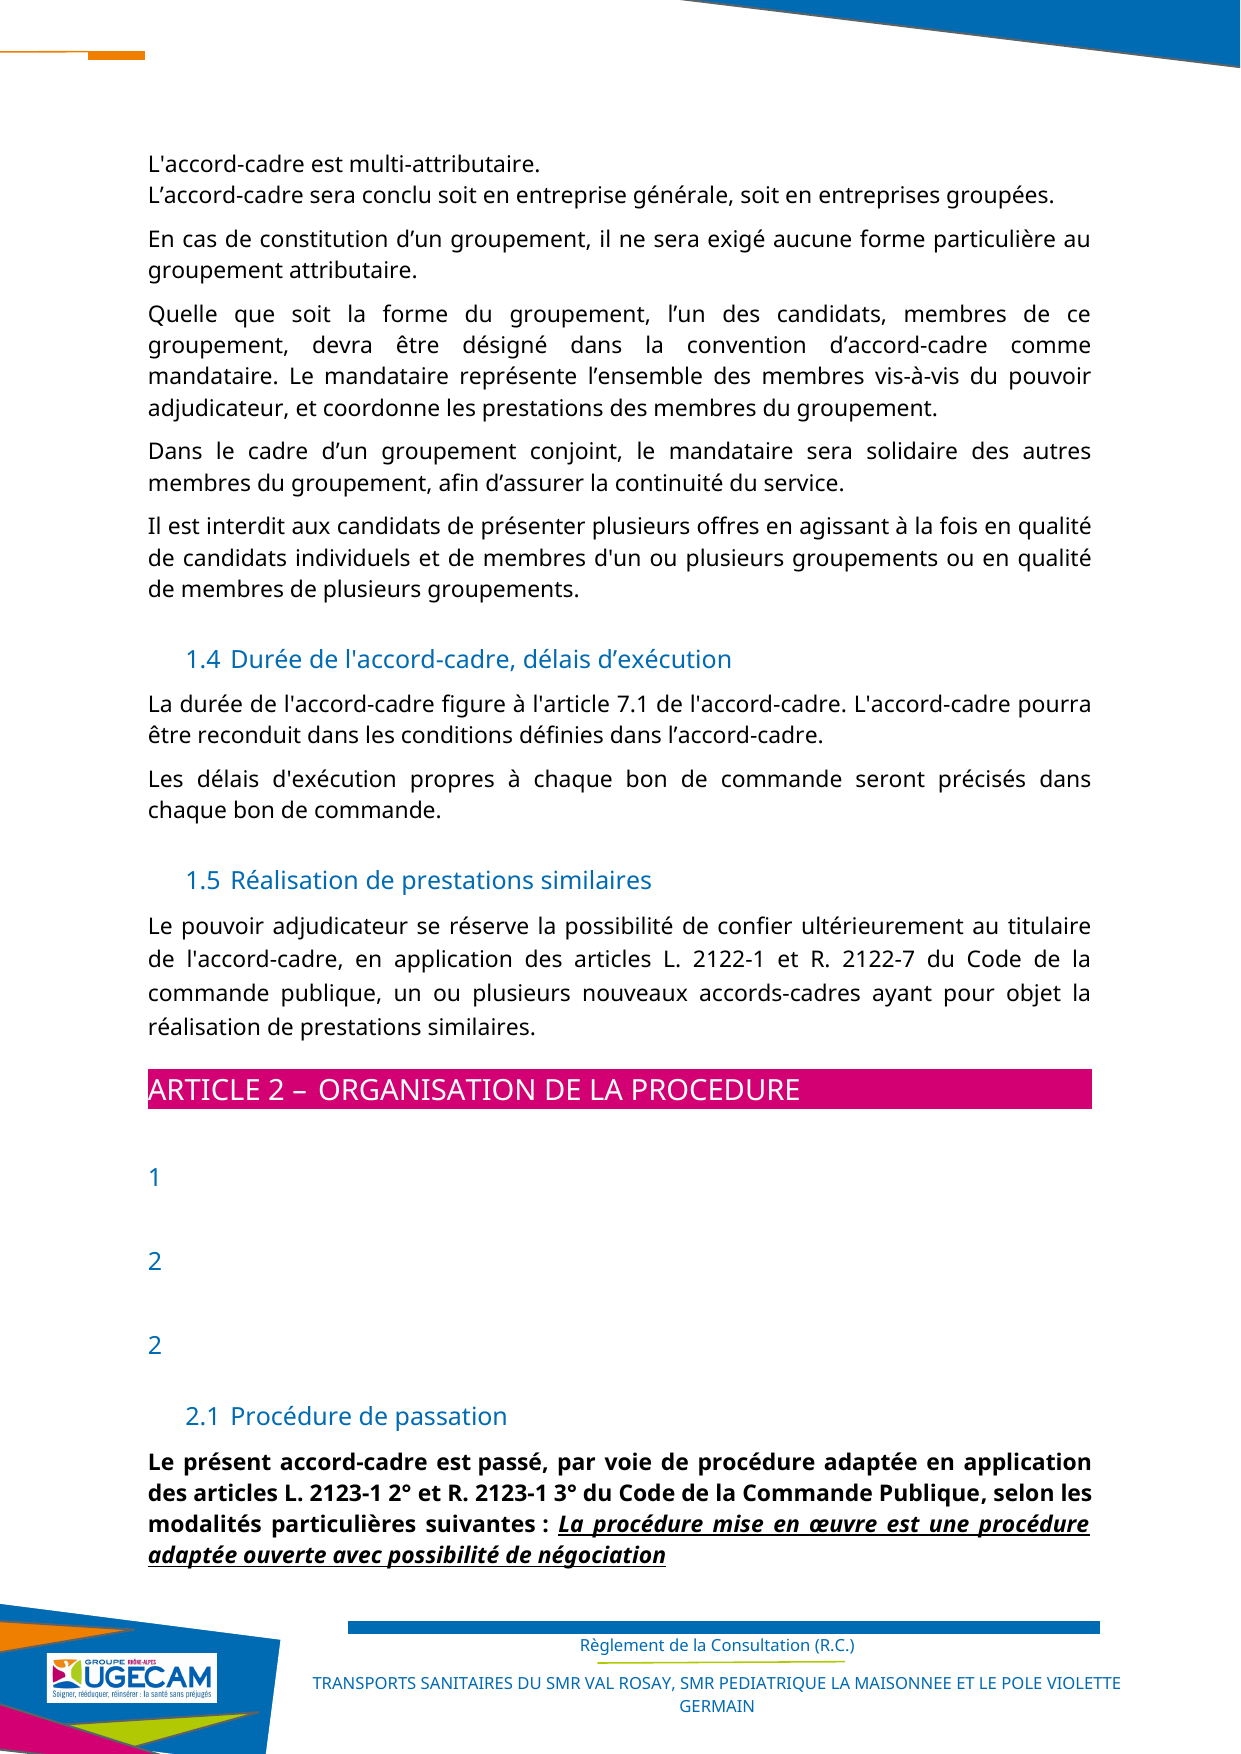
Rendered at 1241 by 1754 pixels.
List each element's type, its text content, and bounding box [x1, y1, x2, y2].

text Le présent accord-cadre est passé, par voie de procédure adaptée en application des articles L. 2123-1 2° et R. 2123-1 3° du Code de la Commande Publique, selon les modalités particulières suivantes : La procédure mise en œuvre est une procédure adaptée ouverte avec possibilité de négociation [148, 1446, 1092, 1571]
subtitle ORGANISATION DE LA PROCEDURE [148, 1069, 1092, 1109]
list Procédure de passation [185, 1399, 1092, 1433]
text La durée de l'accord-cadre figure à l'article 7.1 de l'accord-cadre. L'accord-cadre pourra être reconduit dans les conditions définies dans l’accord-cadre. [148, 688, 1092, 751]
text Quelle que soit la forme du groupement, l’un des candidats, membres de ce groupement, devra être désigné dans la convention d’accord-cadre comme mandataire. Le mandataire représente l’ensemble des membres vis-à-vis du pouvoir adjudicateur, et coordonne les prestations des membres du groupement. [148, 298, 1092, 423]
picture [46, 1653, 217, 1703]
text Les délais d'exécution propres à chaque bon de commande seront précisés dans chaque bon de commande. [148, 763, 1092, 826]
list Réalisation de prestations similaires [185, 863, 1092, 897]
text Dans le cadre d’un groupement conjoint, le mandataire sera solidaire des autres membres du groupement, afin d’assurer la continuité du service. [148, 435, 1092, 498]
text Le pouvoir adjudicateur se réserve la possibilité de confier ultérieurement au titulaire de l'accord-cadre, en application des articles L. 2122-1 et R. 2122-7 du Code de la commande publique, un ou plusieurs nouveaux accords-cadres ayant pour objet la réalisation de prestations similaires. [148, 909, 1092, 1042]
text Il est interdit aux candidats de présenter plusieurs offres en agissant à la fois en qualité de candidats individuels et de membres d'un ou plusieurs groupements ou en qualité de membres de plusieurs groupements. [148, 510, 1092, 604]
list Durée de l'accord-cadre, délais d’exécution [185, 641, 1092, 676]
text L'accord-cadre est multi-attributaire. [148, 148, 1092, 179]
text En cas de constitution d’un groupement, il ne sera exigé aucune forme particulière au groupement attributaire. [148, 223, 1092, 285]
text L’accord-cadre sera conclu soit en entreprise générale, soit en entreprises groupées. [148, 179, 1092, 210]
